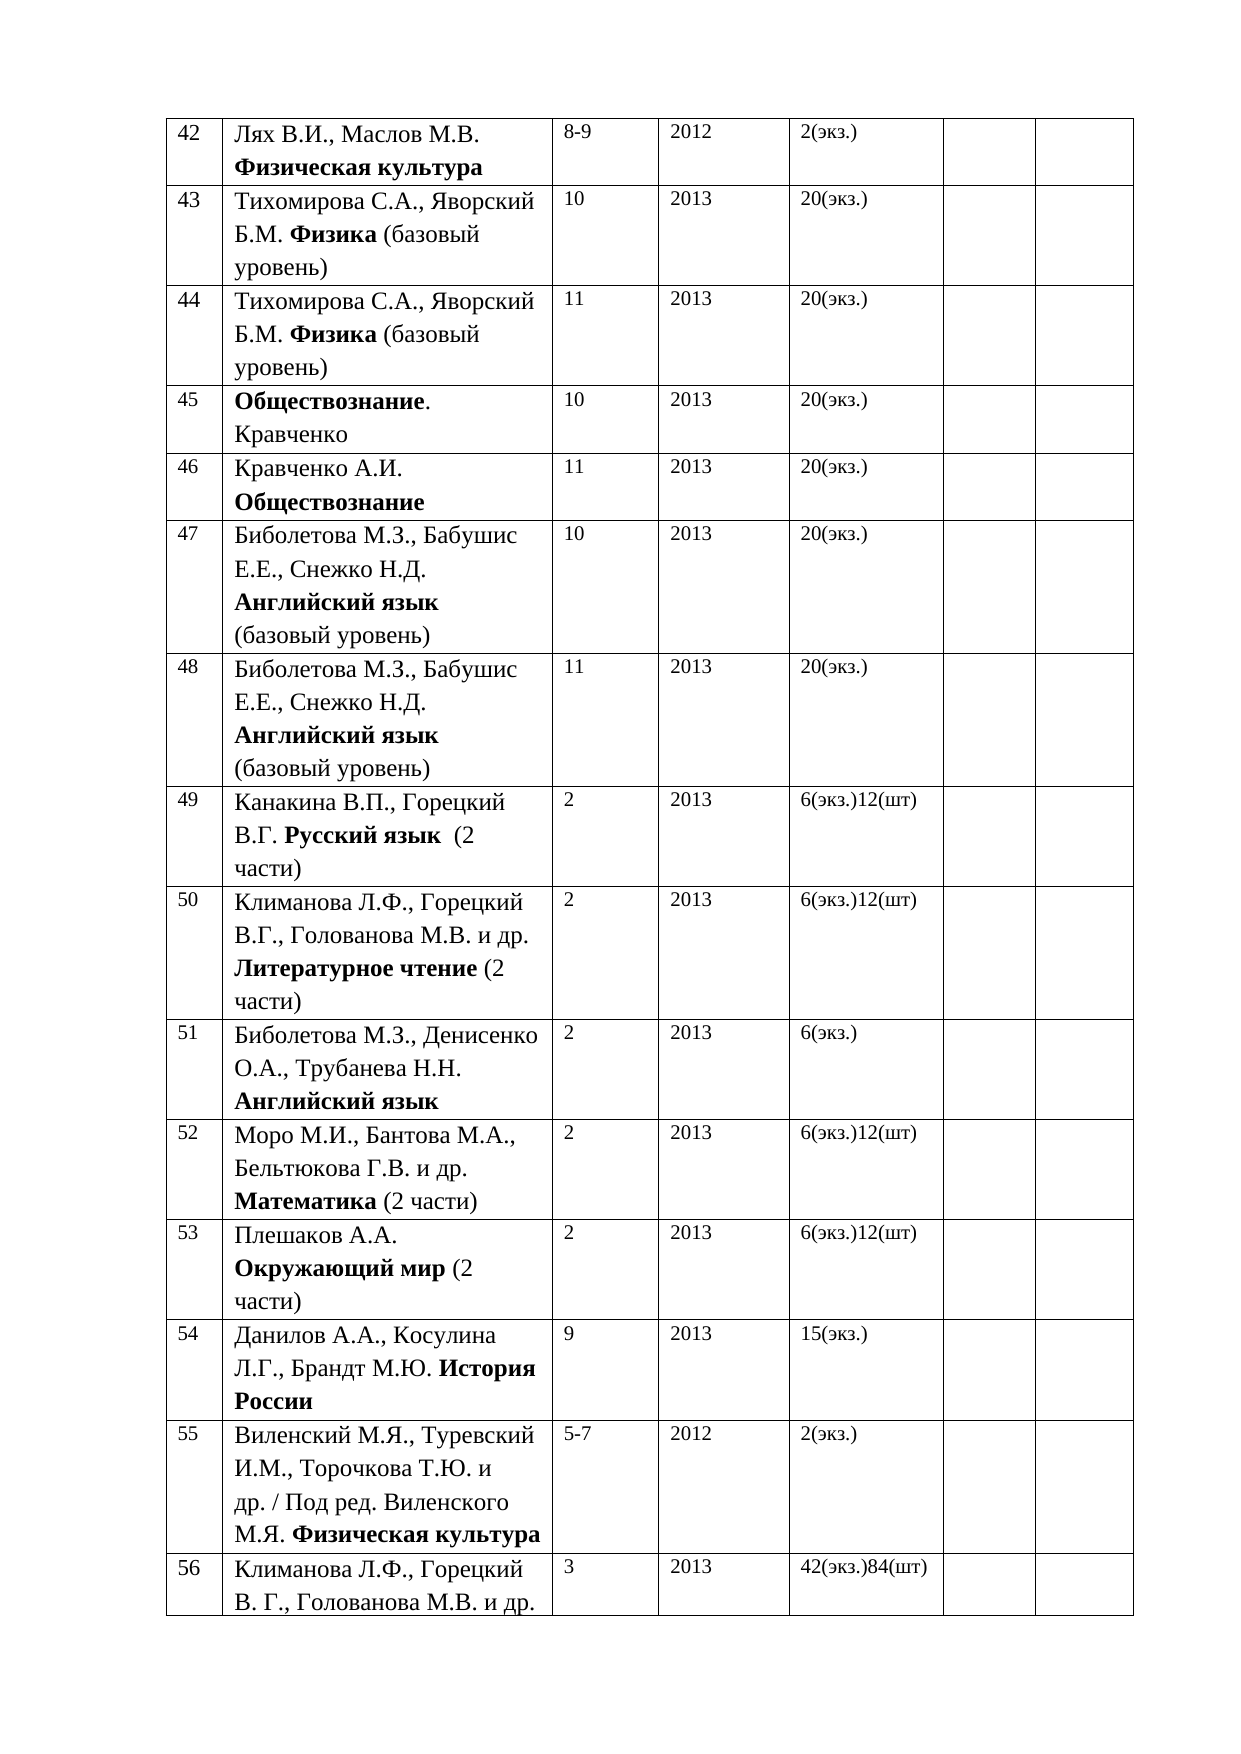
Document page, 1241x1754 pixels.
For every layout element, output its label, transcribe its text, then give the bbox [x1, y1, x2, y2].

table_cell Виленский М.Я., Туревский И.М., Торочкова Т.Ю. и др. / Под ред. Виленского М.Я. Физическая культура [223, 1421, 552, 1553]
table_cell [944, 454, 1035, 519]
table_cell 8-9 [553, 119, 658, 185]
table_cell 2013 [659, 1554, 789, 1615]
table_cell Плешаков А.А. Окружающий мир (2 части) [223, 1220, 552, 1319]
table_cell 2013 [659, 521, 789, 653]
table_cell 2013 [659, 1220, 789, 1319]
table_cell [1036, 787, 1133, 886]
table_cell [1036, 1554, 1133, 1615]
table_cell 2 [553, 1220, 658, 1319]
table_cell 3 [553, 1554, 658, 1615]
table_cell 50 [167, 887, 222, 1019]
table_cell 20(экз.) [790, 521, 943, 653]
table_cell 51 [167, 1020, 222, 1119]
table_cell 53 [167, 1220, 222, 1319]
table_cell [944, 1320, 1035, 1419]
table_cell 2013 [659, 386, 789, 452]
table_cell 48 [167, 654, 222, 786]
table_cell 2012 [659, 1421, 789, 1553]
table_cell 20(экз.) [790, 654, 943, 786]
table_cell [944, 1120, 1035, 1219]
table_cell [1036, 1320, 1133, 1419]
table_cell 2 [553, 787, 658, 886]
table_cell Моро М.И., Бантова М.А., Бельтюкова Г.В. и др. Математика (2 части) [223, 1120, 552, 1219]
table_cell [1036, 286, 1133, 385]
table_cell 55 [167, 1421, 222, 1553]
table_cell 49 [167, 787, 222, 886]
table_cell [944, 186, 1035, 285]
table_cell Климанова Л.Ф., Горецкий В.Г., Голованова М.В. и др. Литературное чтение (2 части) [223, 887, 552, 1019]
table_cell 46 [167, 454, 222, 519]
table_cell 52 [167, 1120, 222, 1219]
table_cell 2(экз.) [790, 1421, 943, 1553]
table_cell [944, 654, 1035, 786]
table_cell 2013 [659, 286, 789, 385]
table_cell 2013 [659, 454, 789, 519]
table_cell 2(экз.) [790, 119, 943, 185]
table_cell 11 [553, 286, 658, 385]
table_cell 2 [553, 1120, 658, 1219]
table_cell [944, 119, 1035, 185]
table_cell 20(экз.) [790, 386, 943, 452]
table_cell [1036, 1120, 1133, 1219]
table_cell Биболетова М.З., Бабушис Е.Е., Снежко Н.Д. Английский язык (базовый уровень) [223, 521, 552, 653]
table_cell 2013 [659, 887, 789, 1019]
table_cell [944, 787, 1035, 886]
table_cell 15(экз.) [790, 1320, 943, 1419]
table_cell 10 [553, 521, 658, 653]
table_cell 43 [167, 186, 222, 285]
table_cell 20(экз.) [790, 454, 943, 519]
table_cell 9 [553, 1320, 658, 1419]
table_cell 2013 [659, 1320, 789, 1419]
table_cell 54 [167, 1320, 222, 1419]
table_cell [944, 386, 1035, 452]
table_cell 10 [553, 186, 658, 285]
table_cell 6(экз.) [790, 1020, 943, 1119]
table_cell [944, 1554, 1035, 1615]
table_cell 42 [167, 119, 222, 185]
table_cell [1036, 454, 1133, 519]
table_cell [1036, 654, 1133, 786]
table_cell [944, 521, 1035, 653]
table_cell [1036, 887, 1133, 1019]
table_cell 44 [167, 286, 222, 385]
table_cell Кравченко А.И. Обществознание [223, 454, 552, 519]
table_cell 20(экз.) [790, 186, 943, 285]
table_cell [1036, 1421, 1133, 1553]
table_cell [944, 887, 1035, 1019]
table_cell [1036, 1220, 1133, 1319]
table_cell 45 [167, 386, 222, 452]
table_cell 56 [167, 1554, 222, 1615]
table_cell 20(экз.) [790, 286, 943, 385]
table_cell [1036, 521, 1133, 653]
table_cell 47 [167, 521, 222, 653]
table_cell [944, 1421, 1035, 1553]
table_cell [1036, 186, 1133, 285]
table_cell 11 [553, 454, 658, 519]
table_cell [944, 286, 1035, 385]
table_cell 2013 [659, 1120, 789, 1219]
table_cell 5-7 [553, 1421, 658, 1553]
table_cell Обществознание. Кравченко [223, 386, 552, 452]
table_cell 6(экз.)12(шт) [790, 1220, 943, 1319]
table_cell 6(экз.)12(шт) [790, 1120, 943, 1219]
table_cell Тихомирова С.А., Яворский Б.М. Физика (базовый уровень) [223, 186, 552, 285]
table_cell 2 [553, 1020, 658, 1119]
table_cell 2013 [659, 654, 789, 786]
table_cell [223, 1554, 552, 1615]
table_cell Канакина В.П., Горецкий В.Г. Русский язык (2 части) [223, 787, 552, 886]
table_cell 11 [553, 654, 658, 786]
table_cell 6(экз.)12(шт) [790, 887, 943, 1019]
table_cell 10 [553, 386, 658, 452]
table_cell 2 [553, 887, 658, 1019]
table_cell Лях В.И., Маслов М.В. Физическая культура [223, 119, 552, 185]
table_cell 2013 [659, 1020, 789, 1119]
table_cell [1036, 1020, 1133, 1119]
table_cell Тихомирова С.А., Яворский Б.М. Физика (базовый уровень) [223, 286, 552, 385]
table_cell Данилов А.А., Косулина Л.Г., Брандт М.Ю. История России [223, 1320, 552, 1419]
table_cell 2012 [659, 119, 789, 185]
table_cell Биболетова М.З., Бабушис Е.Е., Снежко Н.Д. Английский язык (базовый уровень) [223, 654, 552, 786]
table_cell 42(экз.)84(шт) [790, 1554, 943, 1615]
table_cell [1036, 119, 1133, 185]
table_cell 6(экз.)12(шт) [790, 787, 943, 886]
table_cell [1036, 386, 1133, 452]
table_cell Биболетова М.З., Денисенко О.А., Трубанева Н.Н. Английский язык [223, 1020, 552, 1119]
table_cell [944, 1220, 1035, 1319]
table_cell 2013 [659, 186, 789, 285]
table_cell [944, 1020, 1035, 1119]
table_cell 2013 [659, 787, 789, 886]
